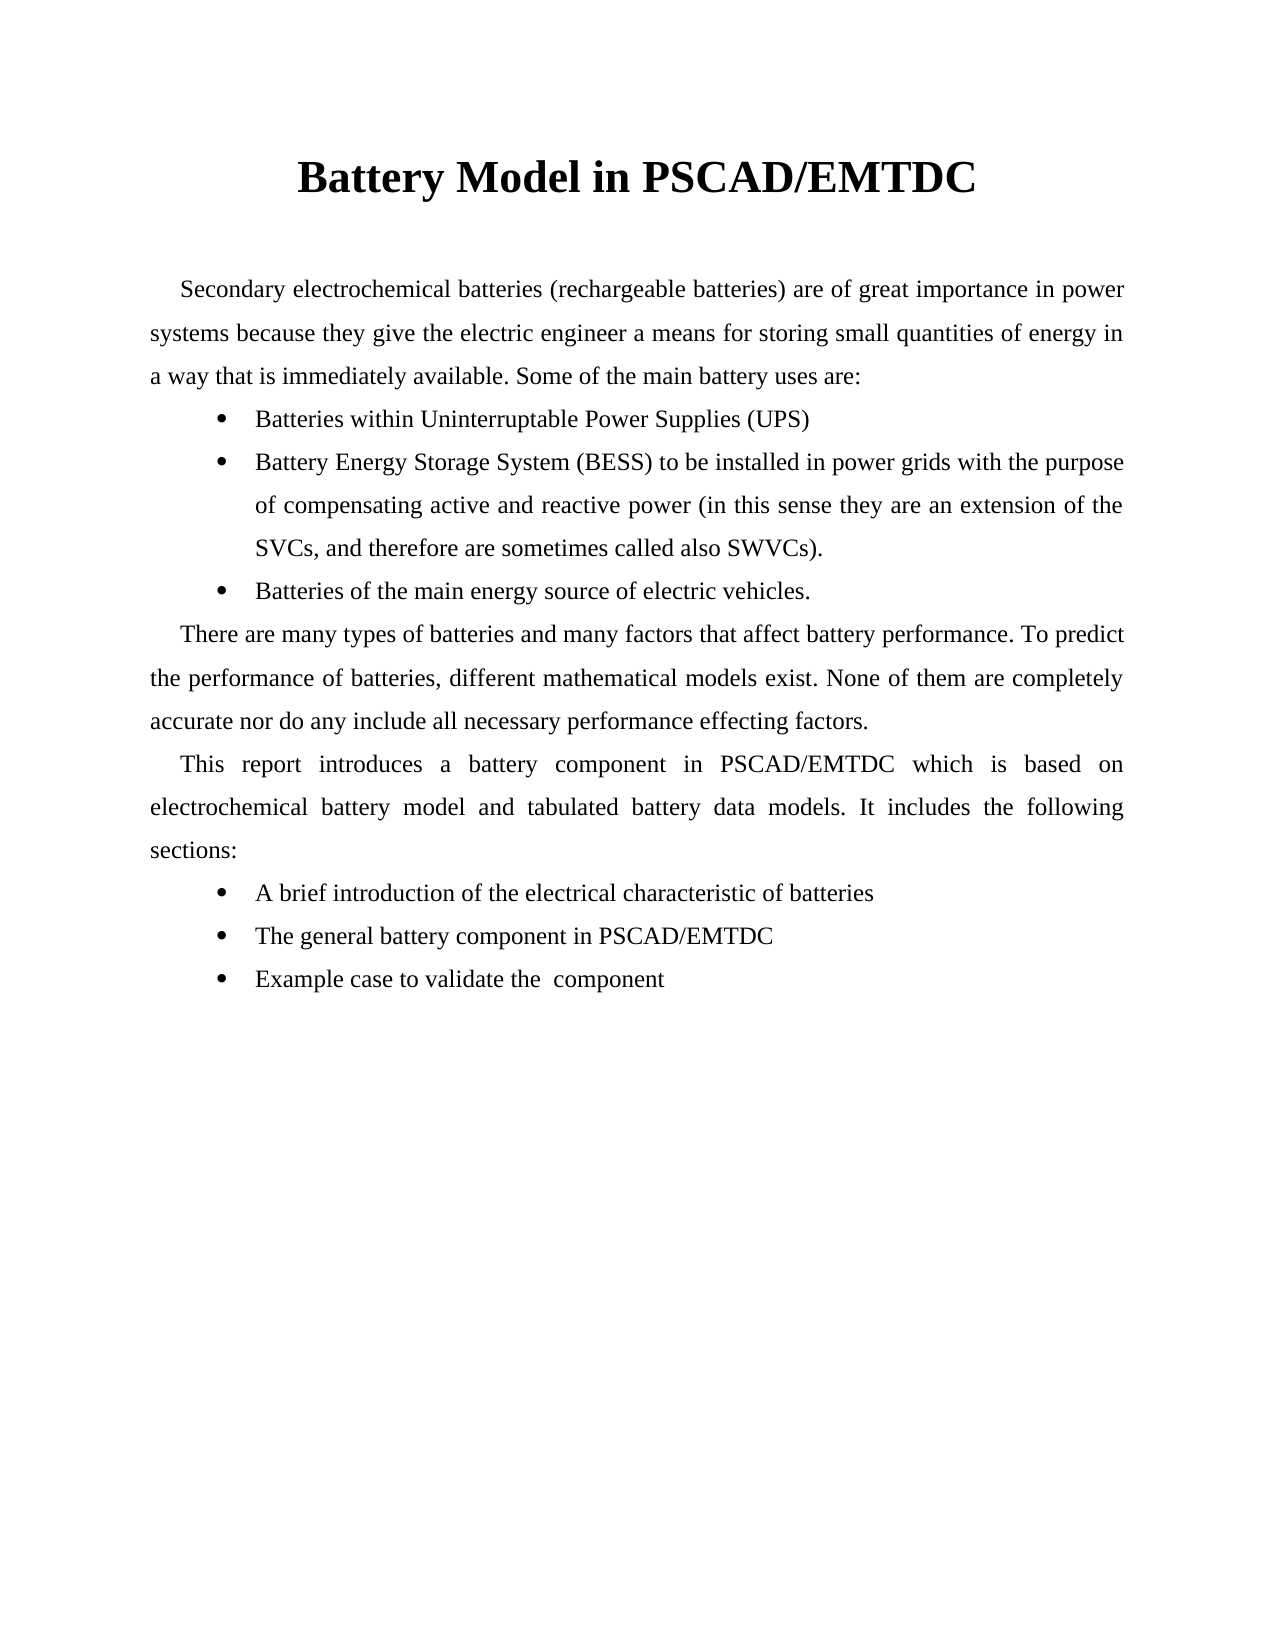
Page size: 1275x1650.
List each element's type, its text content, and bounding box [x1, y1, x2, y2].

list Batteries within Uninterruptable Power Supplies (UPS) [217, 404, 1125, 433]
list Batteries of the main energy source of electric vehicles. [217, 576, 1125, 605]
text Secondary electrochemical batteries (rechargeable batteries) are of great importance in power systems because they give the electric engineer a means for storing small quantities of energy in a way that is immediately available. Some of the main battery uses are: [150, 274, 1125, 389]
text This report introduces a battery component in PSCAD/EMTDC which is based on electrochemical battery model and tabulated battery data models. It includes the following sections: [150, 749, 1125, 864]
list The general battery component in PSCAD/EMTDC [217, 921, 1125, 950]
list Battery Energy Storage System (BESS) to be installed in power grids with the purpose of compensating active and reactive power (in this sense they are an extension of the SVCs, and therefore are sometimes called also SWVCs). [217, 447, 1125, 562]
text Battery Model in PSCAD/EMTDC [150, 150, 1125, 203]
list Example case to validate the component [217, 964, 1125, 993]
text There are many types of batteries and many factors that affect battery performance. To predict the performance of batteries, different mathematical models exist. None of them are completely accurate nor do any include all necessary performance effecting factors. [150, 619, 1125, 734]
list A brief introduction of the electrical characteristic of batteries [217, 878, 1125, 907]
